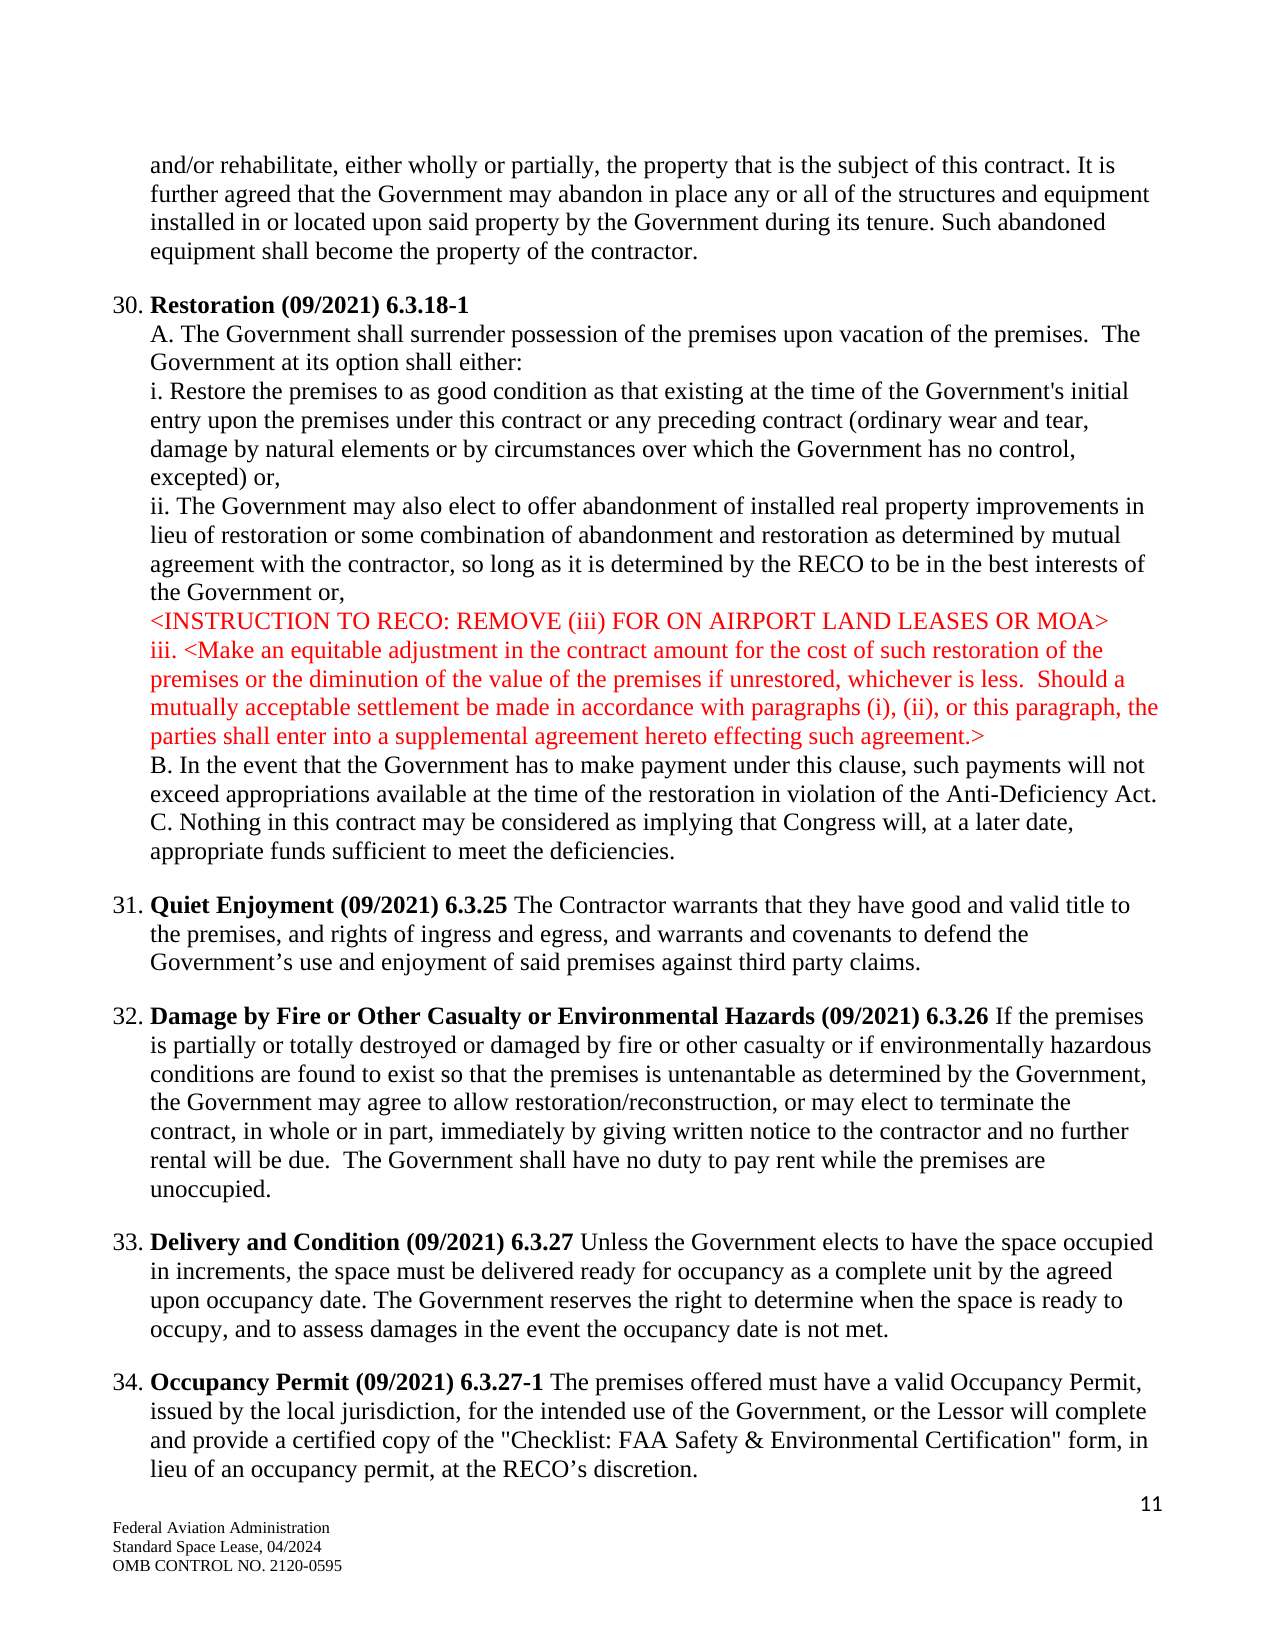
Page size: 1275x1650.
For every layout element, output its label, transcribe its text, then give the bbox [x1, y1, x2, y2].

list Quiet Enjoyment (09/2021) 6.3.25 Insert in all real estate contracts except outgrants. The Contractor warrants that they have good and valid title to the premises, and rights of ingress and egress, and warrants and covenants to defend the Government’s use and enjoyment of said premises against third party claims. [112, 890, 1162, 976]
list Delivery and Condition (09/2021) 6.3.27 Insert in all standard space leases and antenna and equipment space leases. Unless the Government elects to have the space occupied in increments, the space must be delivered ready for occupancy as a complete unit by the agreed upon occupancy date. The Government reserves the right to determine when the space is ready to occupy, and to assess damages in the event the occupancy date is not met. [112, 1227, 1162, 1342]
list Restoration (09/2021) 6.3.18-1 This is an alternate restoration clause that may be used for leases and on-airport MOAs on a case-by-case basis when use of the non-restoration clause is neither feasible nor appropriate. RECO should remove paragraph C for on-airport land leases or on-airport MOAs. REMOVE this Clause if 6.3.18 Non-Restoration is used. A. The Government shall surrender possession of the premises upon vacation of the premises. The Government at its option shall either: i. Restore the premises to as good condition as that existing at the time of the Government's initial entry upon the premises under this contract or any preceding contract (ordinary wear and tear, damage by natural elements or by circumstances over which the Government has no control, excepted) or, ii. The Government may also elect to offer abandonment of installed real property improvements in lieu of restoration or some combination of abandonment and restoration as determined by mutual agreement with the contractor, so long as it is determined by the RECO to be in the best interests of the Government or, <INSTRUCTION TO RECO: REMOVE (iii) FOR ON AIRPORT LAND LEASES OR MOA> iii. <Make an equitable adjustment in the contract amount for the cost of such restoration of the premises or the diminution of the value of the premises if unrestored, whichever is less. Should a mutually acceptable settlement be made in accordance with paragraphs (i), (ii), or this paragraph, the parties shall enter into a supplemental agreement hereto effecting such agreement.> B. In the event that the Government has to make payment under this clause, such payments will not exceed appropriations available at the time of the restoration in violation of the Anti-Deficiency Act. C. Nothing in this contract may be considered as implying that Congress will, at a later date, appropriate funds sufficient to meet the deficiencies. [112, 290, 1162, 865]
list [112, 150, 1162, 265]
list Occupancy Permit (09/2021) 6.3.27-1 Insert in all standard space leases. The premises offered must have a valid Occupancy Permit, issued by the local jurisdiction, for the intended use of the Government, or the Lessor will complete and provide a certified copy of the "Checklist: FAA Safety & Environmental Certification" form, in lieu of an occupancy permit, at the RECO’s discretion. [112, 1367, 1162, 1482]
list Damage by Fire or Other Casualty or Environmental Hazards (09/2021) 6.3.26 Insert in all leases where the FAA pays rent. If the premises is partially or totally destroyed or damaged by fire or other casualty or if environmentally hazardous conditions are found to exist so that the premises is untenantable as determined by the Government, the Government may agree to allow restoration/reconstruction, or may elect to terminate the contract, in whole or in part, immediately by giving written notice to the contractor and no further rental will be due. The Government shall have no duty to pay rent while the premises are unoccupied. [112, 1001, 1162, 1202]
